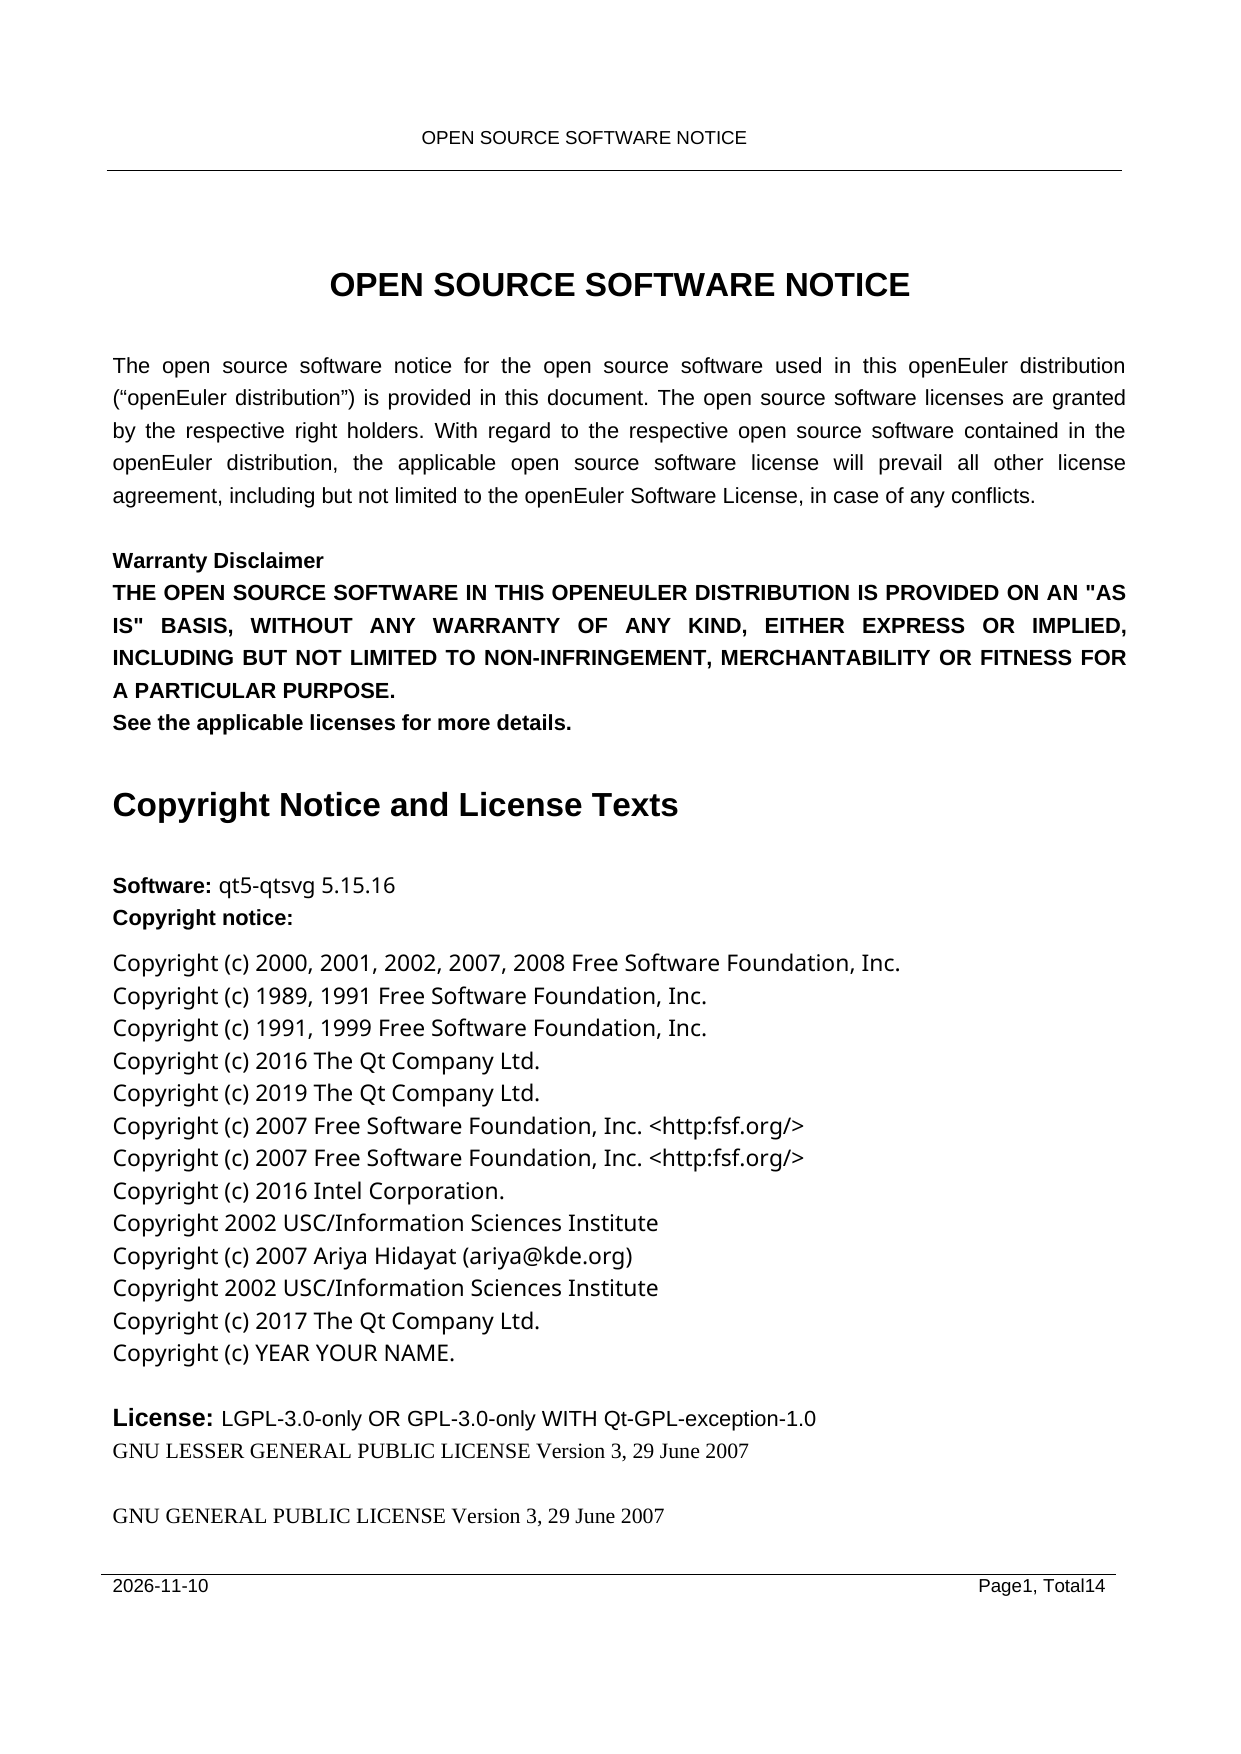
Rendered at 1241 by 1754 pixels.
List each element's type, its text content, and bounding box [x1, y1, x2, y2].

text THE OPEN SOURCE SOFTWARE IN THIS OPENEULER DISTRIBUTION IS PROVIDED ON AN "AS IS" BASIS, WITHOUT ANY WARRANTY OF ANY KIND, EITHER EXPRESS OR IMPLIED, INCLUDING BUT NOT LIMITED TO NON-INFRINGEMENT, MERCHANTABILITY OR FITNESS FOR A PARTICULAR PURPOSE. See the applicable licenses for more details. [112, 576, 1128, 739]
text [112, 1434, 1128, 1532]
text Copyright notice: [112, 901, 1128, 934]
text Copyright (c) 2000, 2001, 2002, 2007, 2008 Free Software Foundation, Inc. Copyright (c) 1989, 1991 Free Software Foundation, Inc. Copyright (c) 1991, 1999 Free Software Foundation, Inc. Copyright (c) 2016 The Qt Company Ltd. Copyright (c) 2019 The Qt Company Ltd. Copyright (c) 2007 Free Software Foundation, Inc. <http:fsf.org/> Copyright (c) 2007 Free Software Foundation, Inc. <http:fsf.org/> Copyright (c) 2016 Intel Corporation. Copyright 2002 USC/Information Sciences Institute Copyright (c) 2007 Ariya Hidayat (ariya@kde.org) Copyright 2002 USC/Information Sciences Institute Copyright (c) 2017 The Qt Company Ltd. Copyright (c) YEAR YOUR NAME. [112, 947, 1128, 1402]
text Copyright Notice and License Texts [112, 771, 1128, 836]
text License: LGPL-3.0-only OR GPL-3.0-only WITH Qt-GPL-exception-1.0 [112, 1402, 1128, 1434]
text The open source software notice for the open source software used in this openEuler distribution (“openEuler distribution”) is provided in this document. The open source software licenses are granted by the respective right holders. With regard to the respective open source software contained in the openEuler distribution, the applicable open source software license will prevail all other license agreement, including but not limited to the openEuler Software License, in case of any conflicts. [112, 349, 1128, 511]
title Software: qt5-qtsvg 5.15.16 [112, 869, 1128, 901]
text Warranty Disclaimer [112, 544, 1128, 576]
text OPEN SOURCE SOFTWARE NOTICE [112, 251, 1128, 316]
